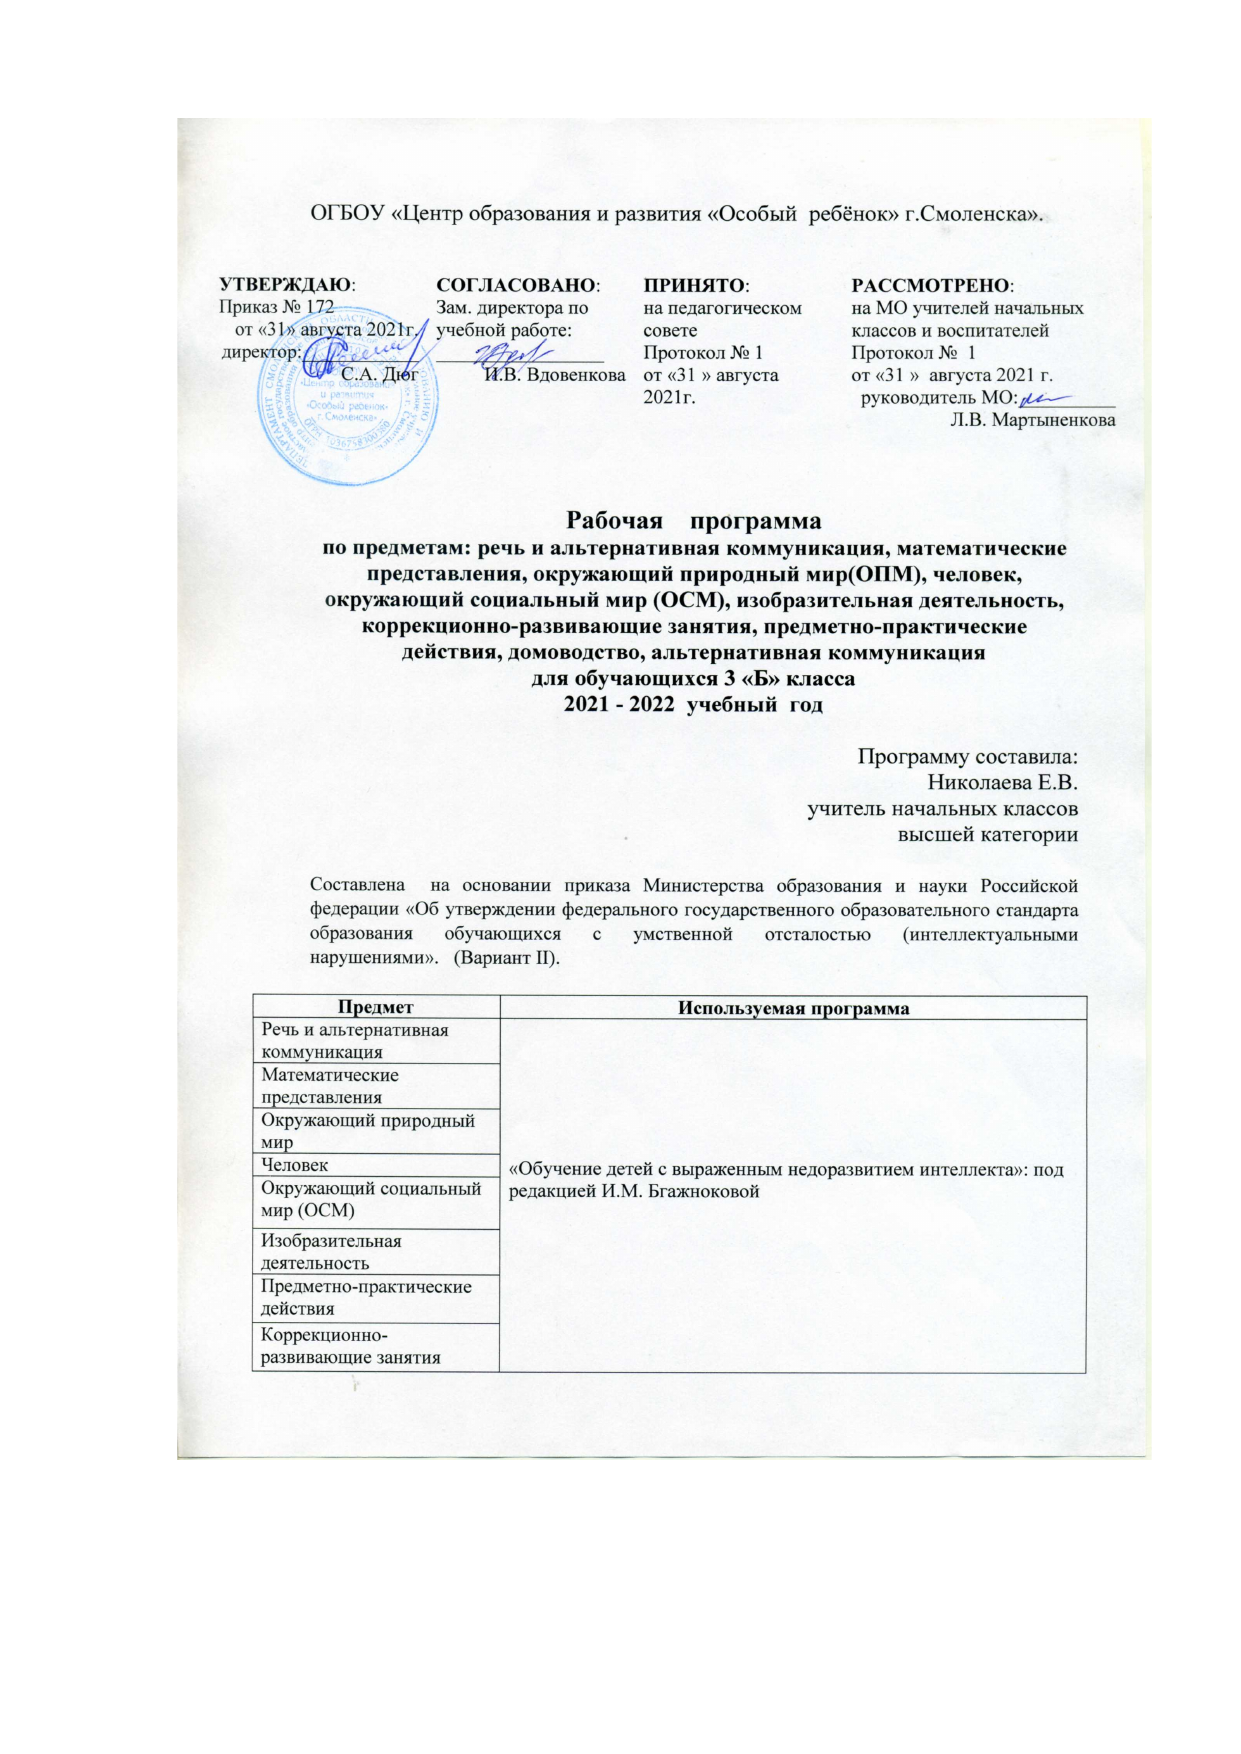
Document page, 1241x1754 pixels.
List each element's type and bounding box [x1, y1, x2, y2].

picture [177, 118, 1152, 1460]
